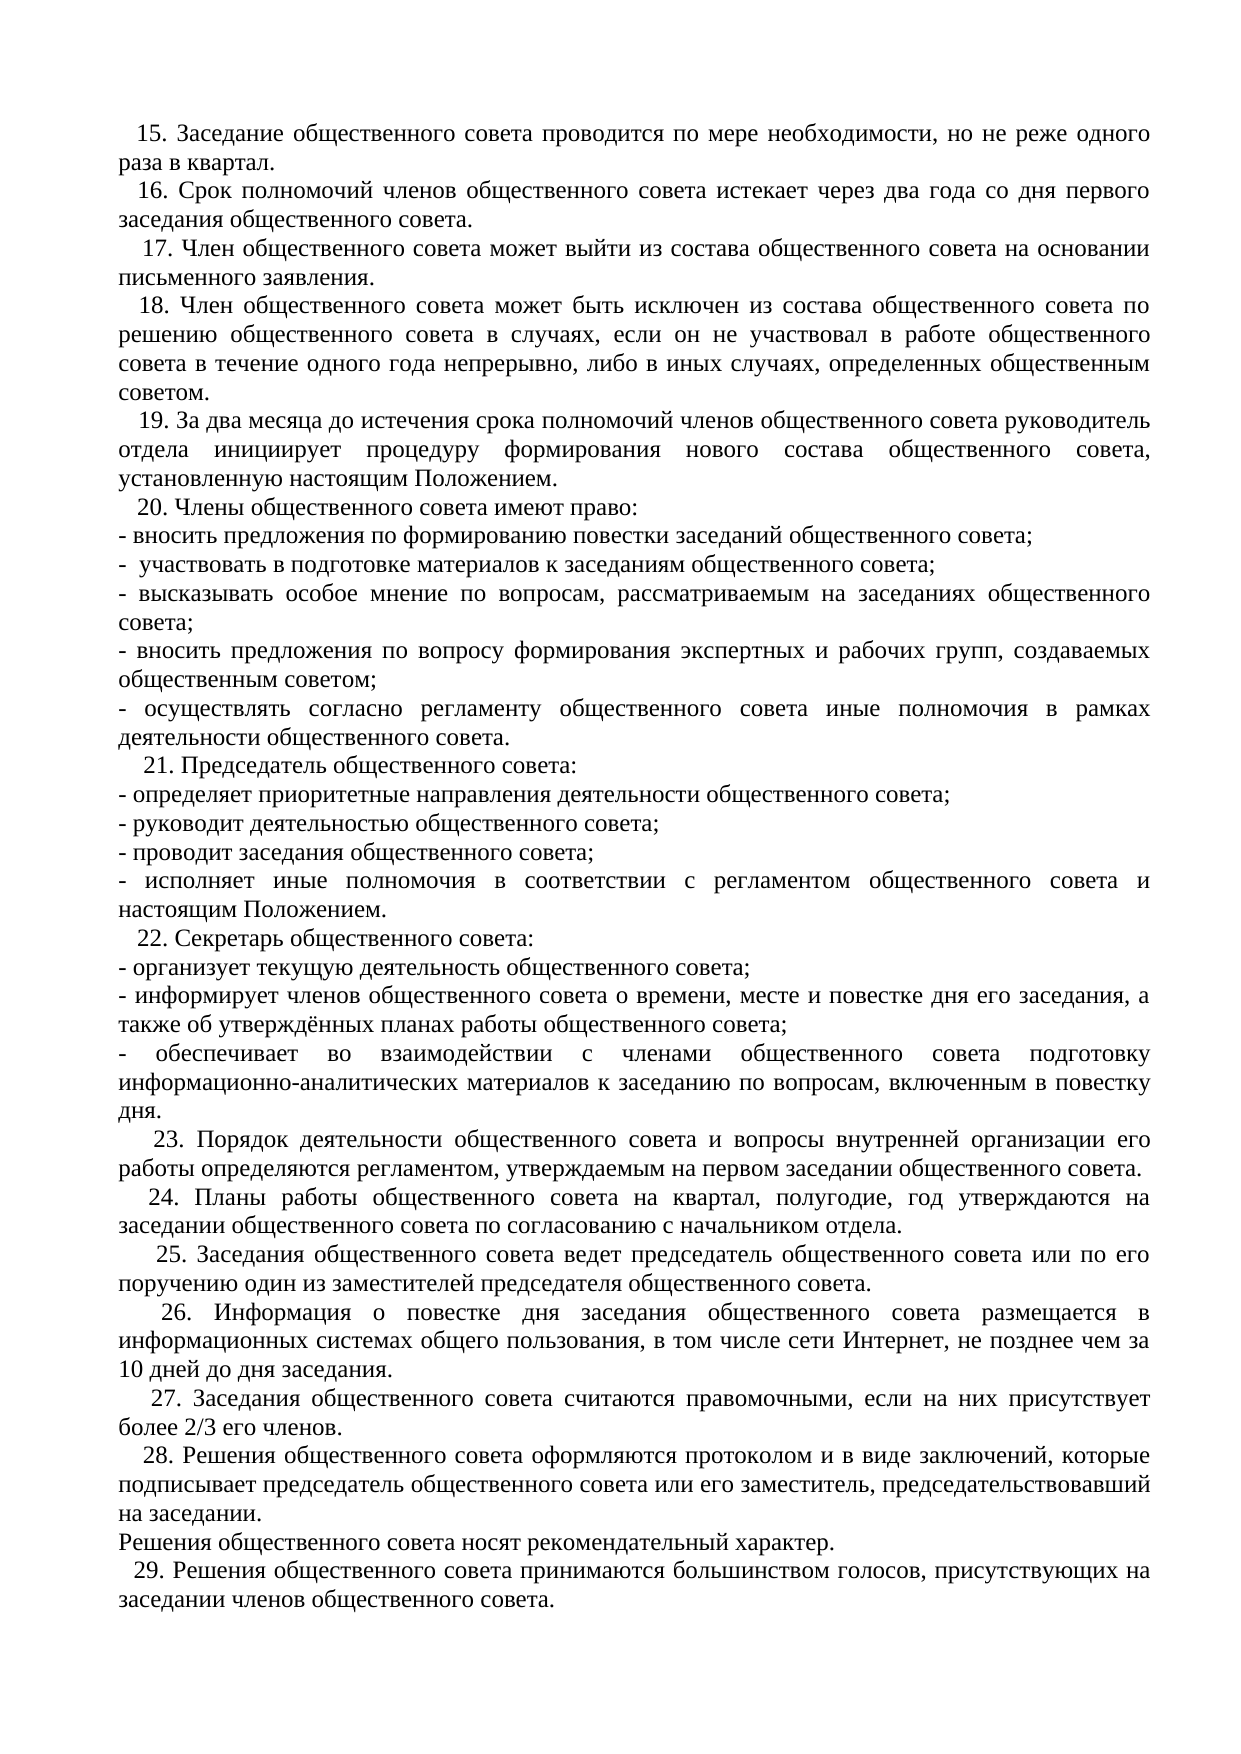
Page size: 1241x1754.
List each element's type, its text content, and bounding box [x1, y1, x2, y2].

text 22. Секретарь общественного совета: [118, 923, 1152, 952]
text 21. Председатель общественного совета: [118, 751, 1152, 779]
text 26. Информация о повестке дня заседания общественного совета размещается в информационных системах общего пользования, в том числе сети Интернет, не позднее чем за 10 дней до дня заседания. [118, 1297, 1152, 1383]
text 19. За два месяца до истечения срока полномочий членов общественного совета руководитель отдела инициирует процедуру формирования нового состава общественного совета, установленную настоящим Положением. [118, 406, 1152, 492]
text 28. Решения общественного совета оформляются протоколом и в виде заключений, которые подписывает председатель общественного совета или его заместитель, председательствовавший на заседании. [118, 1441, 1152, 1527]
text 18. Член общественного совета может быть исключен из состава общественного совета по решению общественного совета в случаях, если он не участвовал в работе общественного совета в течение одного года непрерывно, либо в иных случаях, определенных общественным советом. [118, 291, 1152, 406]
text - определяет приоритетные направления деятельности общественного совета; [118, 779, 1152, 808]
text 24. Планы работы общественного совета на квартал, полугодие, год утверждаются на заседании общественного совета по согласованию с начальником отдела. [118, 1182, 1152, 1239]
text - участвовать в подготовке материалов к заседаниям общественного совета; [118, 549, 1152, 578]
text - высказывать особое мнение по вопросам, рассматриваемым на заседаниях общественного совета; [118, 578, 1152, 636]
text - вносить предложения по формированию повестки заседаний общественного совета; [118, 521, 1152, 549]
text 27. Заседания общественного совета считаются правомочными, если на них присутствует более 2/3 его членов. [118, 1383, 1152, 1441]
text 17. Член общественного совета может выйти из состава общественного совета на основании письменного заявления. [118, 233, 1152, 291]
text 20. Члены общественного совета имеют право: [118, 492, 1152, 521]
text 16. Срок полномочий членов общественного совета истекает через два года со дня первого заседания общественного совета. [118, 176, 1152, 233]
text 29. Решения общественного совета принимаются большинством голосов, присутствующих на заседании членов общественного совета. [118, 1556, 1152, 1613]
text - осуществлять согласно регламенту общественного совета иные полномочия в рамках деятельности общественного совета. [118, 693, 1152, 751]
text - вносить предложения по вопросу формирования экспертных и рабочих групп, создаваемых общественным советом; [118, 636, 1152, 693]
text - проводит заседания общественного совета; [118, 837, 1152, 866]
text - исполняет иные полномочия в соответствии с регламентом общественного совета и настоящим Положением. [118, 866, 1152, 923]
text Решения общественного совета носят рекомендательный характер. [118, 1527, 1152, 1556]
text - информирует членов общественного совета о времени, месте и повестке дня его заседания, а также об утверждённых планах работы общественного совета; [118, 981, 1152, 1038]
text - руководит деятельностью общественного совета; [118, 808, 1152, 837]
text - обеспечивает во взаимодействии с членами общественного совета подготовку информационно-аналитических материалов к заседанию по вопросам, включенным в повестку дня. [118, 1038, 1152, 1124]
text - организует текущую деятельность общественного совета; [118, 952, 1152, 981]
text 25. Заседания общественного совета ведет председатель общественного совета или по его поручению один из заместителей председателя общественного совета. [118, 1239, 1152, 1297]
text 15. Заседание общественного совета проводится по мере необходимости, но не реже одного раза в квартал. [118, 118, 1152, 176]
text 23. Порядок деятельности общественного совета и вопросы внутренней организации его работы определяются регламентом, утверждаемым на первом заседании общественного совета. [118, 1124, 1152, 1182]
